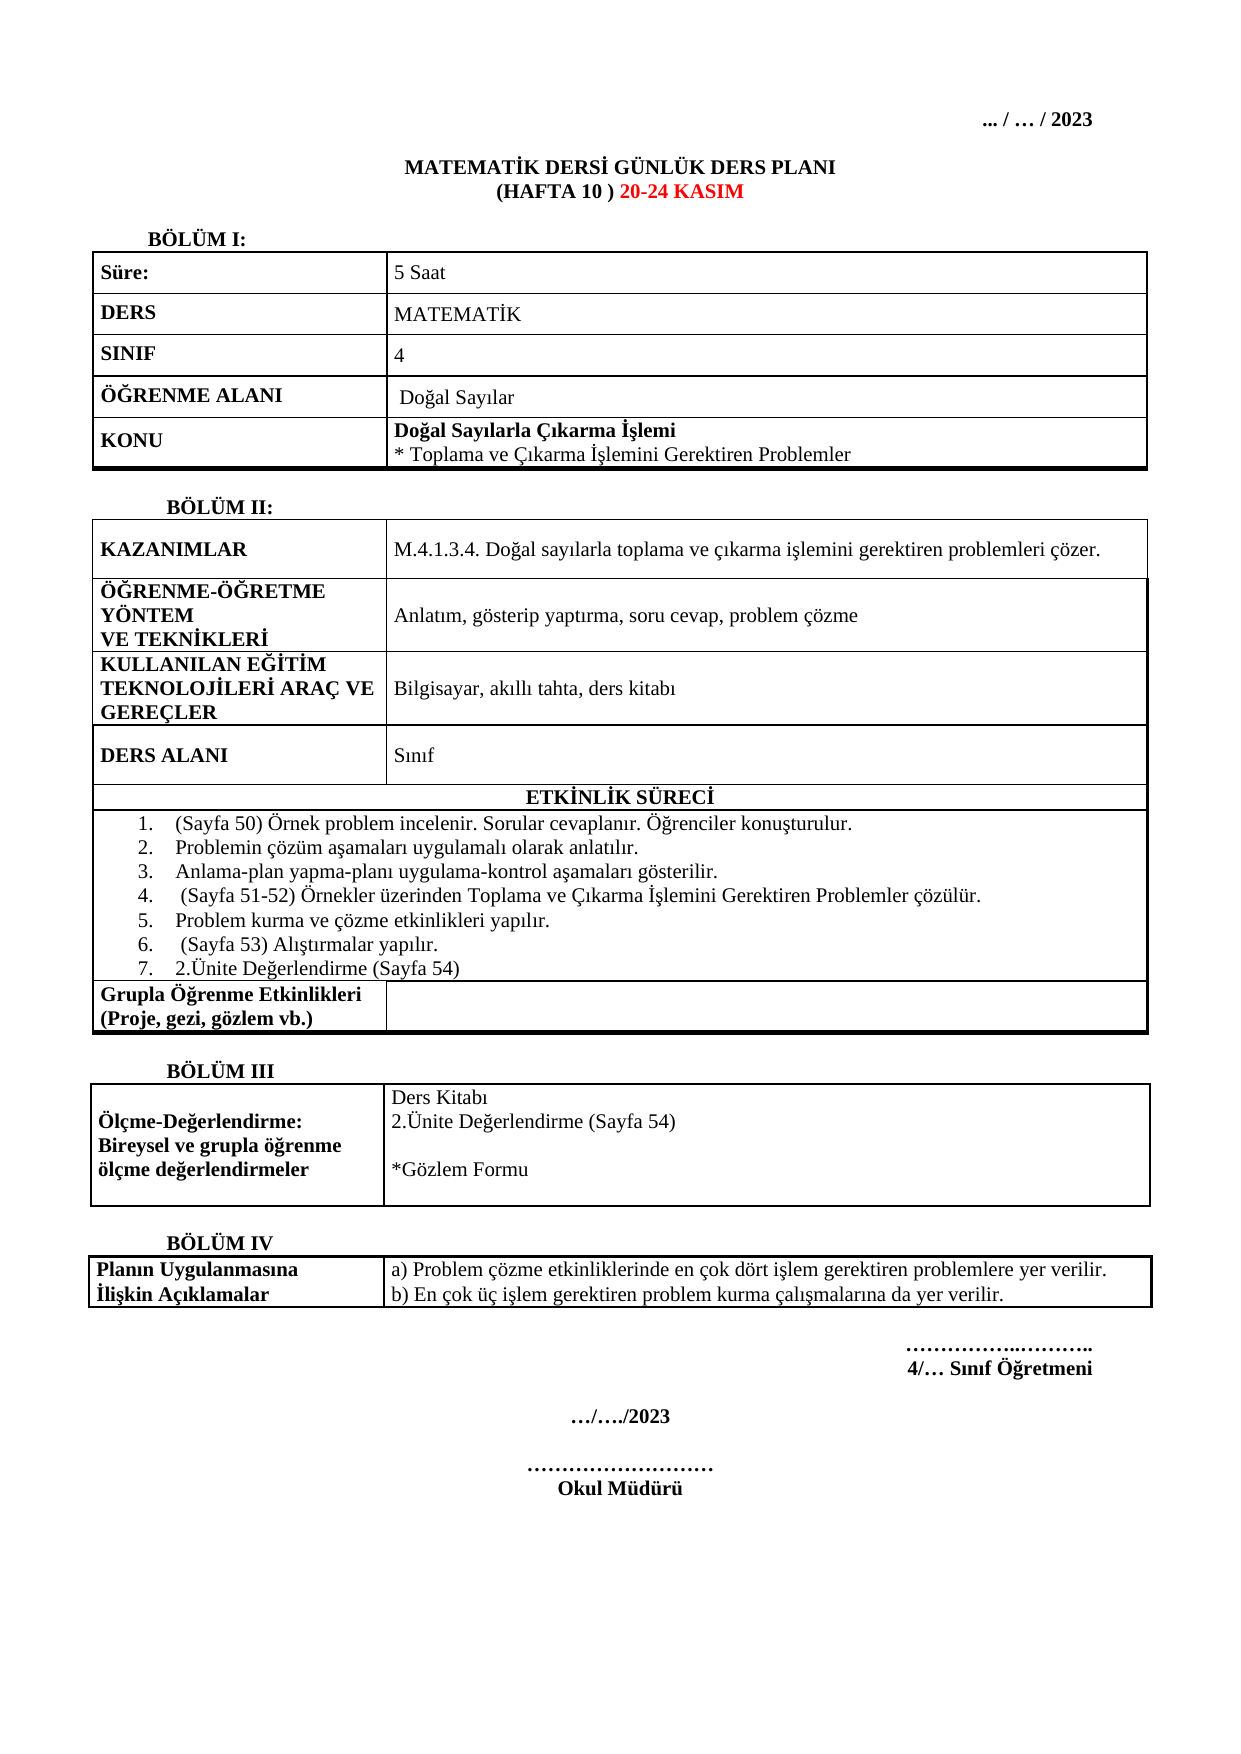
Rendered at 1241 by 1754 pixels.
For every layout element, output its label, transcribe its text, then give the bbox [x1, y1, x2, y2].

table_cell Doğal Sayılar [388, 377, 1146, 417]
table_cell 4 [388, 335, 1146, 375]
table_cell (Sayfa 50) Örnek problem incelenir. Sorular cevaplanır. Öğrenciler konuşturulur. Problemin çözüm aşamaları uygulamalı olarak anlatılır. Anlama-plan yapma-planı uygulama-kontrol aşamaları gösterilir. (Sayfa 51-52) Örnekler üzerinden Toplama ve Çıkarma İşlemini Gerektiren Problemler çözülür. Problem kurma ve çözme etkinlikleri yapılır. (Sayfa 53) Alıştırmalar yapılır. 2.Ünite Değerlendirme (Sayfa 54) [94, 811, 1146, 980]
text 4/… Sınıf Öğretmeni [148, 1356, 1092, 1380]
text …/…./2023 [148, 1404, 1092, 1428]
table_header a) Problem çözme etkinliklerinde en çok dört işlem gerektiren problemlere yer verilir. b) En çok üç işlem gerektiren problem kurma çalışmalarına da yer verilir. [385, 1258, 1150, 1306]
table_cell ETKİNLİK SÜRECİ [94, 785, 1146, 809]
table_header M.4.1.3.4. Doğal sayılarla toplama ve çıkarma işlemini gerektiren problemleri çözer. [387, 520, 1147, 578]
text MATEMATİK DERSİ GÜNLÜK DERS PLANI [148, 155, 1092, 179]
text BÖLÜM II: [148, 495, 1092, 519]
text BÖLÜM I: [148, 227, 1092, 251]
text ... / … / 2023 [148, 107, 1092, 131]
table_cell Anlatım, gösterip yaptırma, soru cevap, problem çözme [387, 579, 1146, 651]
table_cell MATEMATİK [388, 294, 1146, 334]
subtitle BÖLÜM III [148, 1059, 1092, 1083]
table_cell SINIF [94, 335, 386, 375]
table_cell Bilgisayar, akıllı tahta, ders kitabı [387, 652, 1146, 724]
table_cell KULLANILAN EĞİTİM TEKNOLOJİLERİ ARAÇ VE GEREÇLER [93, 652, 386, 724]
table_header Planın Uygulanmasına İlişkin Açıklamalar [90, 1258, 383, 1306]
table_cell Doğal Sayılarla Çıkarma İşlemi * Toplama ve Çıkarma İşlemini Gerektiren Problemler [388, 418, 1146, 466]
subtitle BÖLÜM IV [148, 1231, 1092, 1255]
text Okul Müdürü [148, 1476, 1092, 1500]
text ……………………… [148, 1452, 1092, 1476]
table_header Ders Kitabı 2.Ünite Değerlendirme (Sayfa 54) *Gözlem Formu [385, 1085, 1149, 1205]
text (HAFTA 10 ) 20-24 KASIM [148, 179, 1092, 203]
table_cell ÖĞRENME ALANI [94, 377, 386, 417]
table_cell KONU [94, 418, 386, 466]
table_cell DERS ALANI [94, 726, 386, 783]
table_cell Sınıf [387, 726, 1146, 783]
table_cell Grupla Öğrenme Etkinlikleri (Proje, gezi, gözlem vb.) [94, 981, 386, 1030]
table_cell [387, 982, 1146, 1030]
table_header 5 Saat [388, 253, 1146, 292]
text ……………..……….. [148, 1332, 1092, 1356]
table_header Süre: [94, 253, 386, 292]
table_cell DERS [94, 294, 386, 334]
table_header KAZANIMLAR [93, 520, 386, 578]
table_cell ÖĞRENME-ÖĞRETME YÖNTEM VE TEKNİKLERİ [93, 579, 386, 651]
table_header Ölçme-Değerlendirme: Bireysel ve grupla öğrenme ölçme değerlendirmeler [92, 1085, 383, 1205]
